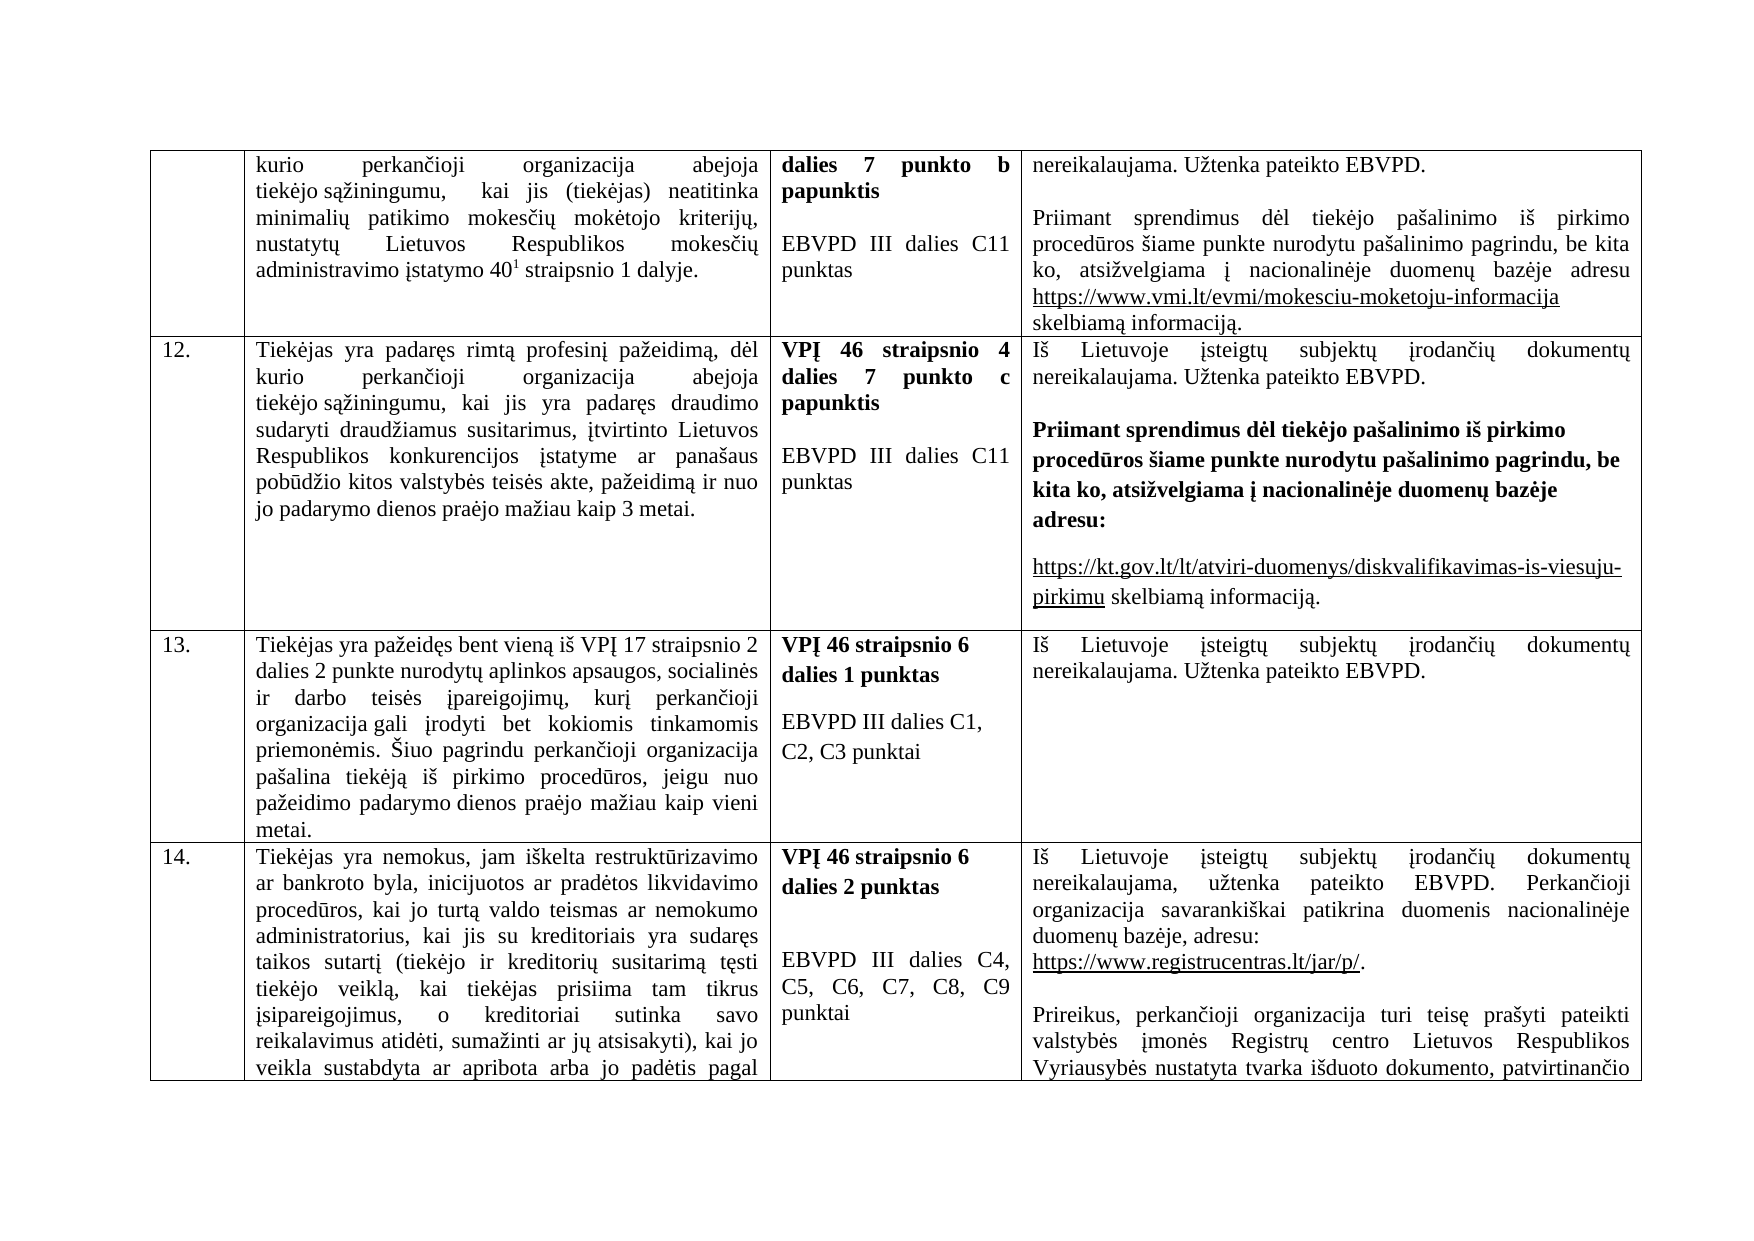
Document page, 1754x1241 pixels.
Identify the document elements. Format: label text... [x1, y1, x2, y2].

table_cell [151, 151, 244, 336]
table_cell Tiekėjas yra padaręs rimtą profesinį pažeidimą, dėl kurio perkančioji organizacija abejoja tiekėjo sąžiningumu, kai jis yra padaręs draudimo sudaryti draudžiamus susitarimus, įtvirtinto Lietuvos Respublikos konkurencijos įstatyme ar panašaus pobūdžio kitos valstybės teisės akte, pažeidimą ir nuo jo padarymo dienos praėjo mažiau kaip 3 metai. [245, 337, 770, 630]
table_cell [151, 337, 244, 630]
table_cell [245, 843, 770, 1080]
table_cell Tiekėjas yra pažeidęs bent vieną iš VPĮ 17 straipsnio 2 dalies 2 punkte nurodytų aplinkos apsaugos, socialinės ir darbo teisės įpareigojimų, kurį perkančioji organizacija gali įrodyti bet kokiomis tinkamomis priemonėmis. Šiuo pagrindu perkančioji organizacija pašalina tiekėją iš pirkimo procedūros, jeigu nuo pažeidimo padarymo dienos praėjo mažiau kaip vieni metai. [245, 631, 770, 842]
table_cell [1022, 843, 1641, 1080]
table_cell Iš Lietuvoje įsteigtų subjektų įrodančių dokumentų nereikalaujama. Užtenka pateikto EBVPD. [1022, 631, 1641, 842]
table_cell VPĮ 46 straipsnio 6 dalies 1 punktas EBVPD III dalies C1, C2, C3 punktai [771, 631, 1021, 842]
table_cell Iš Lietuvoje įsteigtų subjektų įrodančių dokumentų nereikalaujama. Užtenka pateikto EBVPD. Priimant sprendimus dėl tiekėjo pašalinimo iš pirkimo procedūros šiame punkte nurodytu pašalinimo pagrindu, be kita ko, atsižvelgiama į nacionalinėje duomenų bazėje adresu: https://kt.gov.lt/lt/atviri-duomenys/diskvalifikavimas-is-viesuju-pirkimu skelbiamą informaciją. [1022, 337, 1641, 630]
table_cell VPĮ 46 straipsnio 4 dalies 7 punkto c papunktis EBVPD III dalies C11 punktas [771, 337, 1021, 630]
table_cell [771, 843, 1021, 1080]
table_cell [245, 151, 770, 336]
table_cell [1022, 151, 1641, 336]
table_cell [151, 631, 244, 842]
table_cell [771, 151, 1021, 336]
table_cell [151, 843, 244, 1080]
